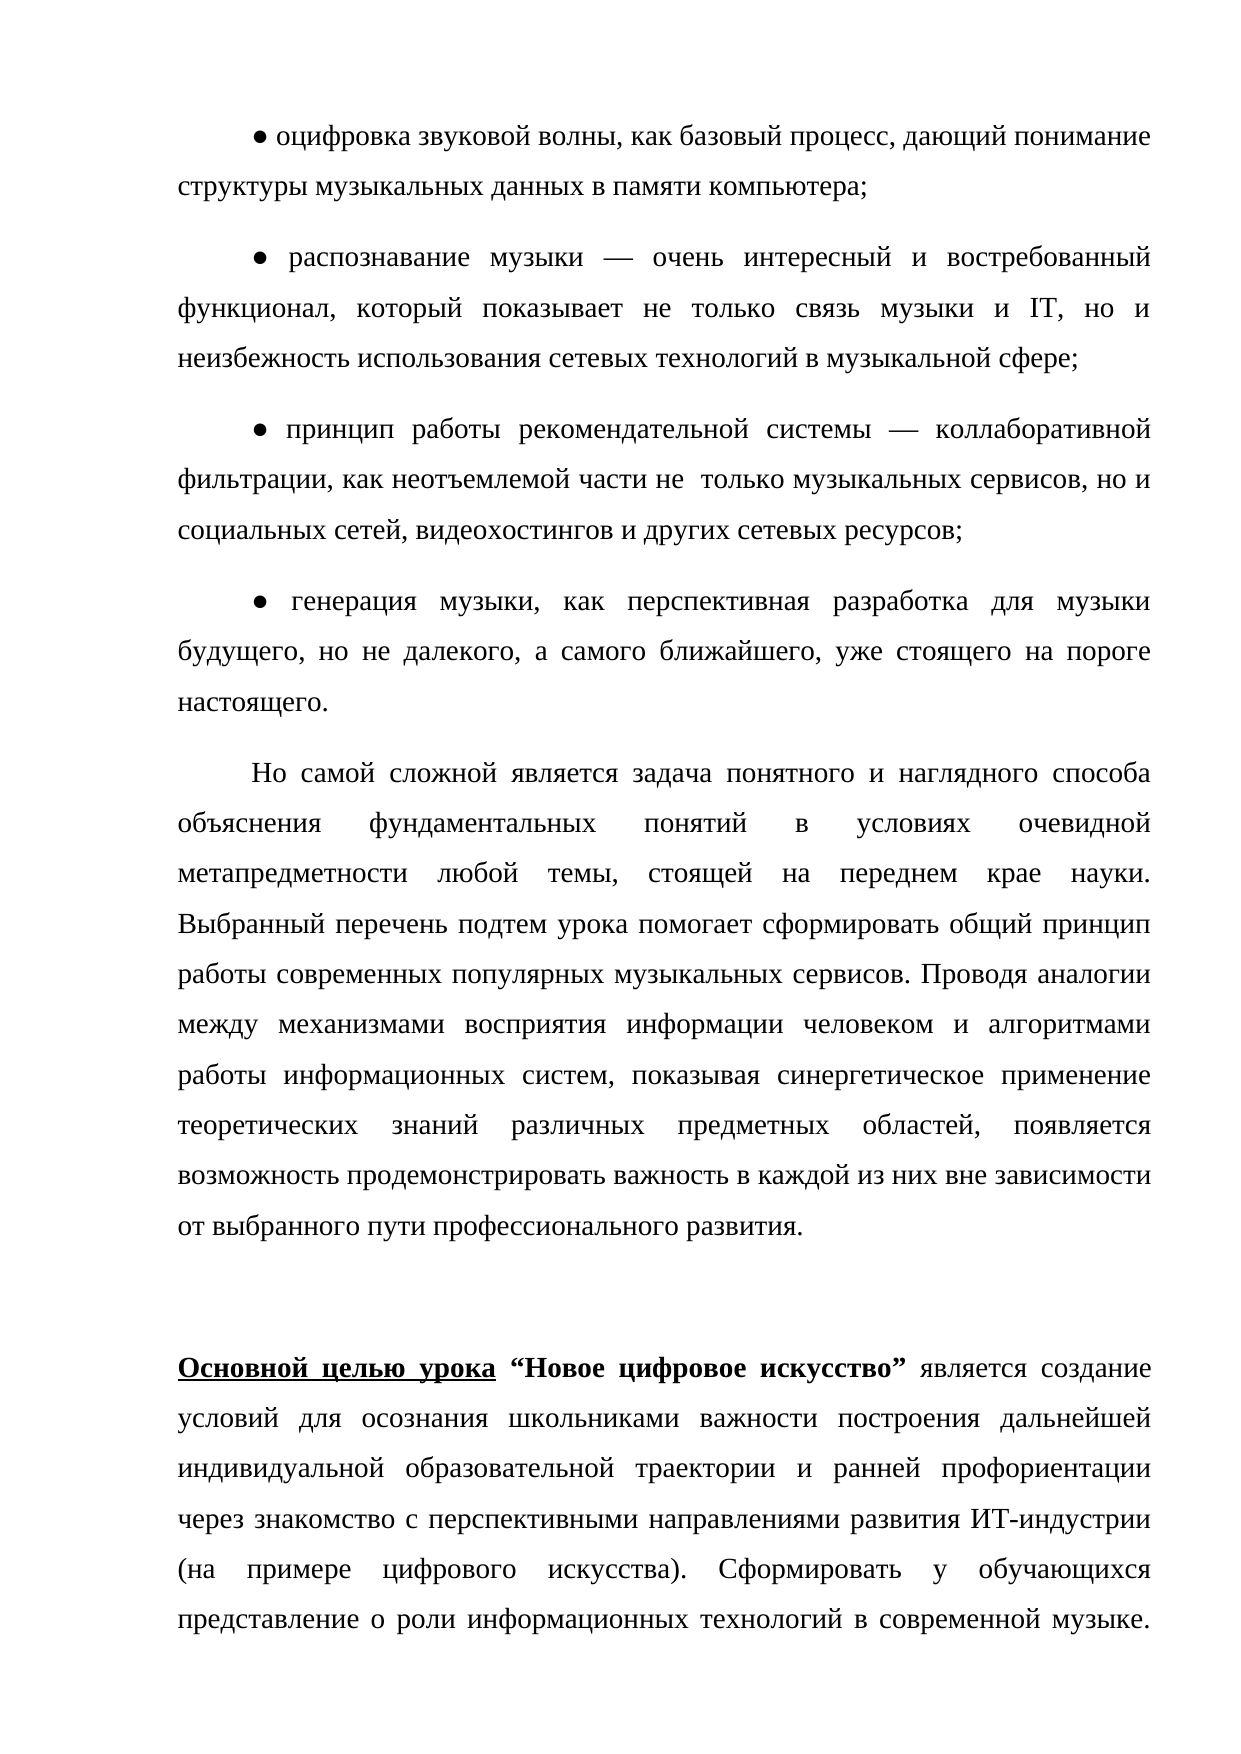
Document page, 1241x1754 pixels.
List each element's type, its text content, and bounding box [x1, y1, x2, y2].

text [177, 1350, 1152, 1635]
text ● генерация музыки, как перспективная разработка для музыки будущего, но не далекого, а самого ближайшего, уже стоящего на пороге настоящего. [177, 583, 1152, 717]
text ● распознавание музыки — очень интересный и востребованный функционал, который показывает не только связь музыки и IT, но и неизбежность использования сетевых технологий в музыкальной сфере; [177, 239, 1152, 374]
text ● принцип работы рекомендательной системы — коллаборативной фильтрации, как неотъемлемой части не только музыкальных сервисов, но и социальных сетей, видеохостингов и других сетевых ресурсов; [177, 411, 1152, 546]
text Но самой сложной является задача понятного и наглядного способа объяснения фундаментальных понятий в условиях очевидной метапредметности любой темы, стоящей на переднем крае науки. Выбранный перечень подтем урока помогает сформировать общий принцип работы современных популярных музыкальных сервисов. Проводя аналогии между механизмами восприятия информации человеком и алгоритмами работы информационных систем, показывая синергетическое применение теоретических знаний различных предметных областей, появляется возможность продемонстрировать важность в каждой из них вне зависимости от выбранного пути профессионального развития. [177, 755, 1152, 1241]
text ● оцифровка звуковой волны, как базовый процесс, дающий понимание структуры музыкальных данных в памяти компьютера; [177, 118, 1152, 202]
